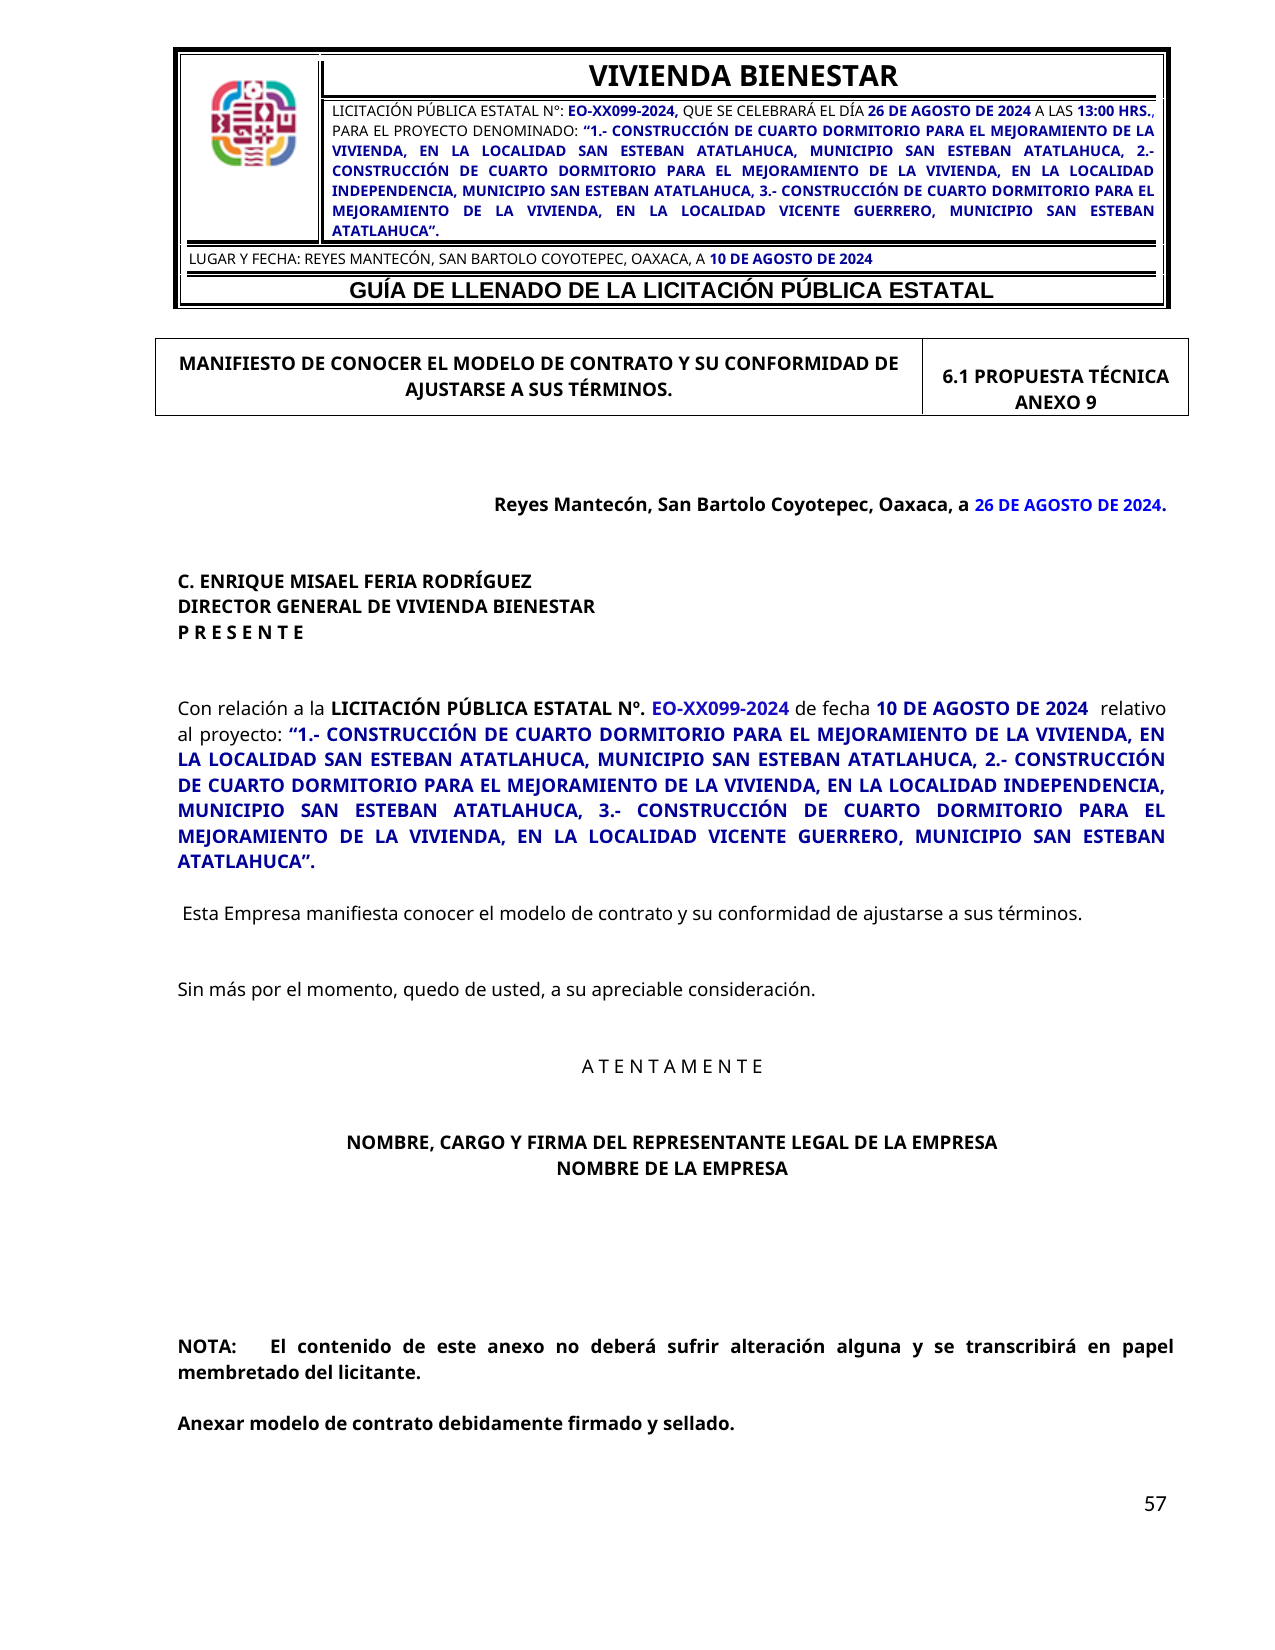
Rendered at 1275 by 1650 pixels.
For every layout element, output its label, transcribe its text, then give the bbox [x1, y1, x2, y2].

text C. ENRIQUE MISAEL FERIA RODRÍGUEZ [177, 568, 1167, 594]
text Sin más por el momento, quedo de usted, a su apreciable consideración. [177, 976, 1167, 1002]
text A T E N T A M E N T E [177, 1053, 1167, 1078]
table_header 6.1 PROPUESTA TÉCNICA ANEXO 9 [923, 339, 1188, 414]
list Con relación a la LICITACIÓN PÚBLICA ESTATAL Nº. EO-XX099-2024 de fecha 10 DE AGOSTO DE 2024 relativo al proyecto: “1.- CONSTRUCCIÓN DE CUARTO DORMITORIO PARA EL MEJORAMIENTO DE LA VIVIENDA, EN LA LOCALIDAD SAN ESTEBAN ATATLAHUCA, MUNICIPIO SAN ESTEBAN ATATLAHUCA, 2.- CONSTRUCCIÓN DE CUARTO DORMITORIO PARA EL MEJORAMIENTO DE LA VIVIENDA, EN LA LOCALIDAD INDEPENDENCIA, MUNICIPIO SAN ESTEBAN ATATLAHUCA, 3.- CONSTRUCCIÓN DE CUARTO DORMITORIO PARA EL MEJORAMIENTO DE LA VIVIENDA, EN LA LOCALIDAD VICENTE GUERRERO, MUNICIPIO SAN ESTEBAN ATATLAHUCA”. [177, 696, 1167, 874]
text NOMBRE DE LA EMPRESA [177, 1155, 1167, 1181]
text DIRECTOR GENERAL DE VIVIENDA BIENESTAR [177, 594, 1167, 619]
text Anexar modelo de contrato debidamente firmado y sellado. [177, 1410, 1167, 1436]
picture [200, 73, 307, 172]
text NOMBRE, CARGO Y FIRMA DEL REPRESENTANTE LEGAL DE LA EMPRESA [177, 1129, 1167, 1155]
text P R E S E N T E [177, 619, 1167, 645]
text NOTA: El contenido de este anexo no deberá sufrir alteración alguna y se transcribirá en papel membretado del licitante. [177, 1334, 1176, 1385]
text Esta Empresa manifiesta conocer el modelo de contrato y su conformidad de ajustarse a sus términos. [177, 900, 1167, 925]
table_header MANIFIESTO DE CONOCER EL MODELO DE CONTRATO Y SU CONFORMIDAD DE AJUSTARSE A SUS TÉRMINOS. [156, 339, 922, 414]
text Reyes Mantecón, San Bartolo Coyotepec, Oaxaca, a 26 DE AGOSTO DE 2024. [177, 492, 1167, 517]
